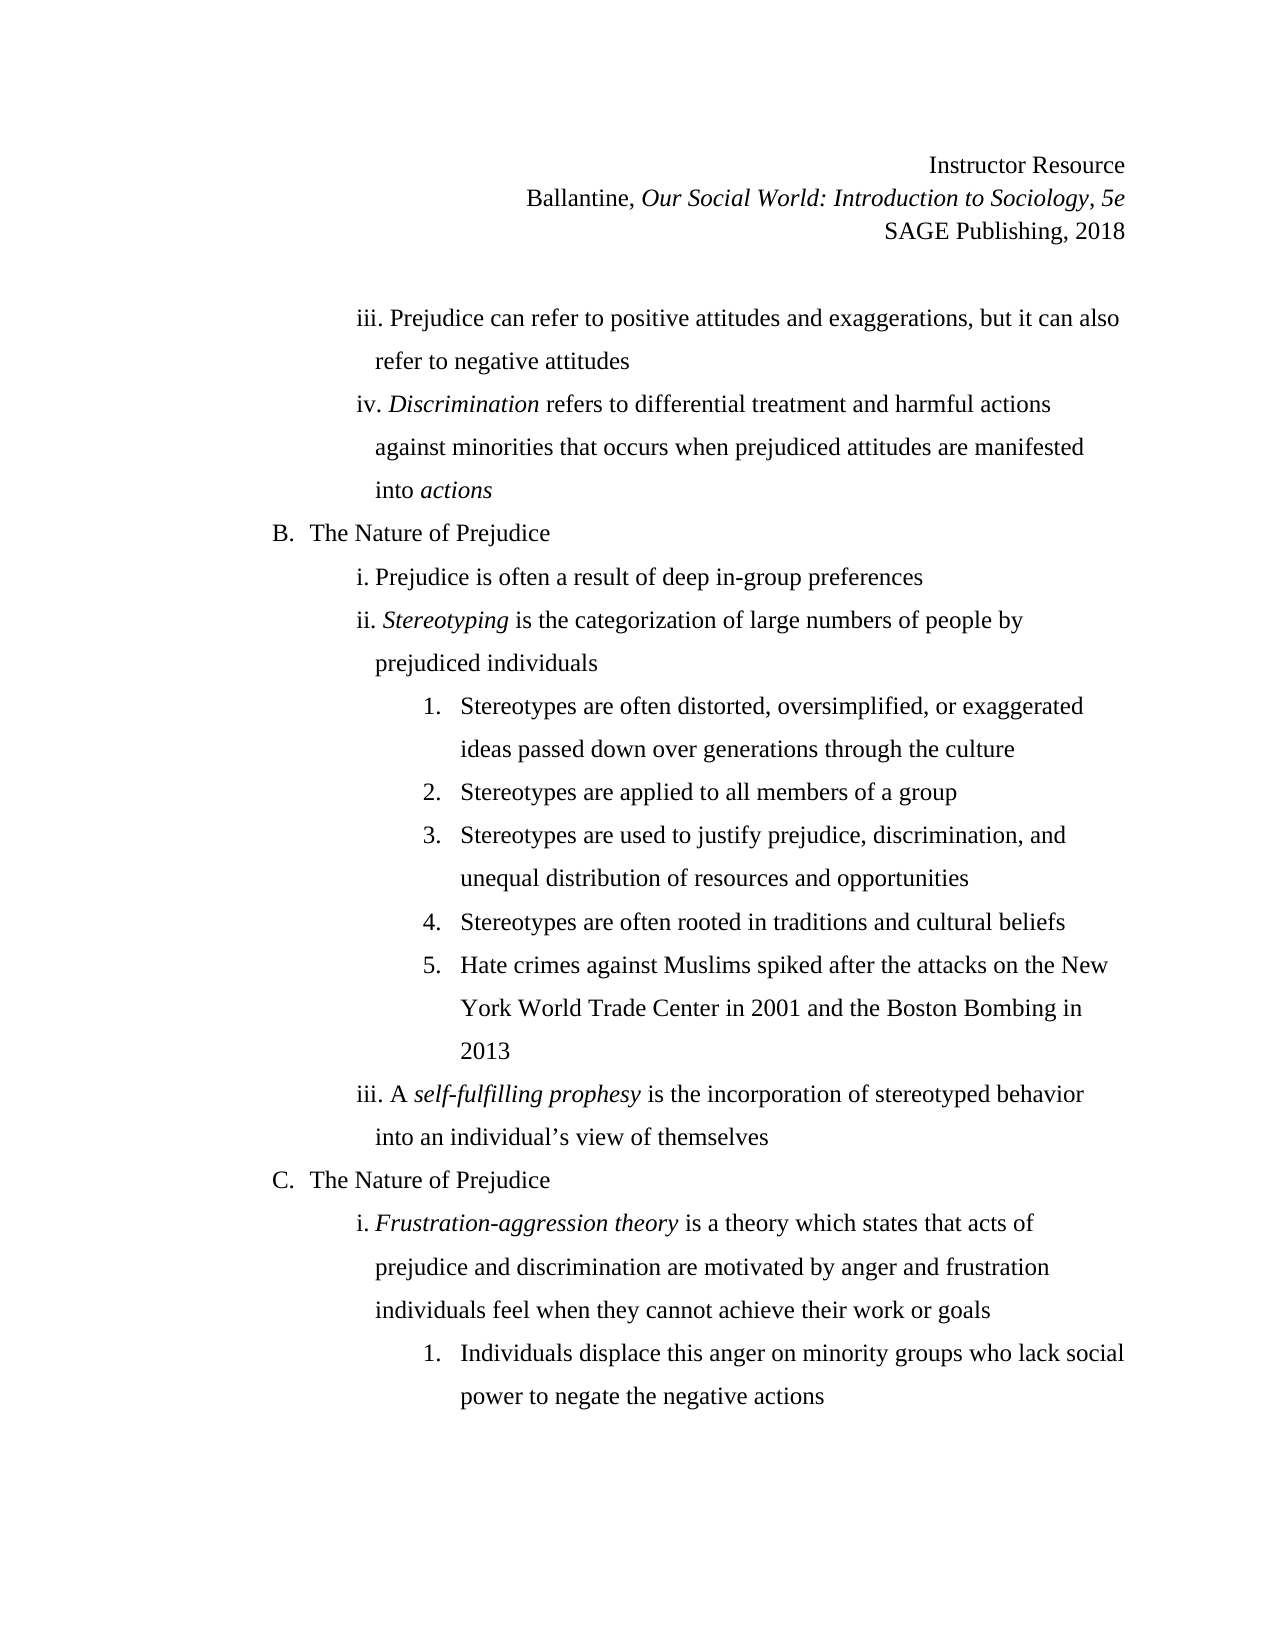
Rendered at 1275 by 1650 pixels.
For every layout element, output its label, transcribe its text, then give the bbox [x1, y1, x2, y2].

text i. Prejudice is often a result of deep in-group preferences [356, 562, 1125, 590]
text iii. Prejudice can refer to positive attitudes and exaggerations, but it can also refer to negative attitudes [356, 303, 1125, 375]
text 1. Stereotypes are often distorted, oversimplified, or exaggerated ideas passed down over generations through the culture [423, 691, 1125, 763]
text B. The Nature of Prejudice [272, 518, 1125, 547]
text 1. Individuals displace this anger on minority groups who lack social power to negate the negative actions [423, 1338, 1125, 1410]
text i. Frustration-aggression theory is a theory which states that acts of prejudice and discrimination are motivated by anger and frustration individuals feel when they cannot achieve their work or goals [356, 1208, 1125, 1323]
text 3. Stereotypes are used to justify prejudice, discrimination, and unequal distribution of resources and opportunities [423, 820, 1125, 892]
text 2. Stereotypes are applied to all members of a group [423, 777, 1125, 806]
text C. The Nature of Prejudice [272, 1165, 1125, 1194]
text ii. Stereotyping is the categorization of large numbers of people by prejudiced individuals [356, 605, 1125, 677]
text iii. A self-fulfilling prophesy is the incorporation of stereotyped behavior into an individual’s view of themselves [356, 1079, 1125, 1151]
text 5. Hate crimes against Muslims spiked after the attacks on the New York World Trade Center in 2001 and the Boston Bombing in 2013 [423, 950, 1125, 1065]
text iv. Discrimination refers to differential treatment and harmful actions against minorities that occurs when prejudiced attitudes are manifested into actions [356, 389, 1125, 504]
text 4. Stereotypes are often rooted in traditions and cultural beliefs [423, 907, 1125, 935]
